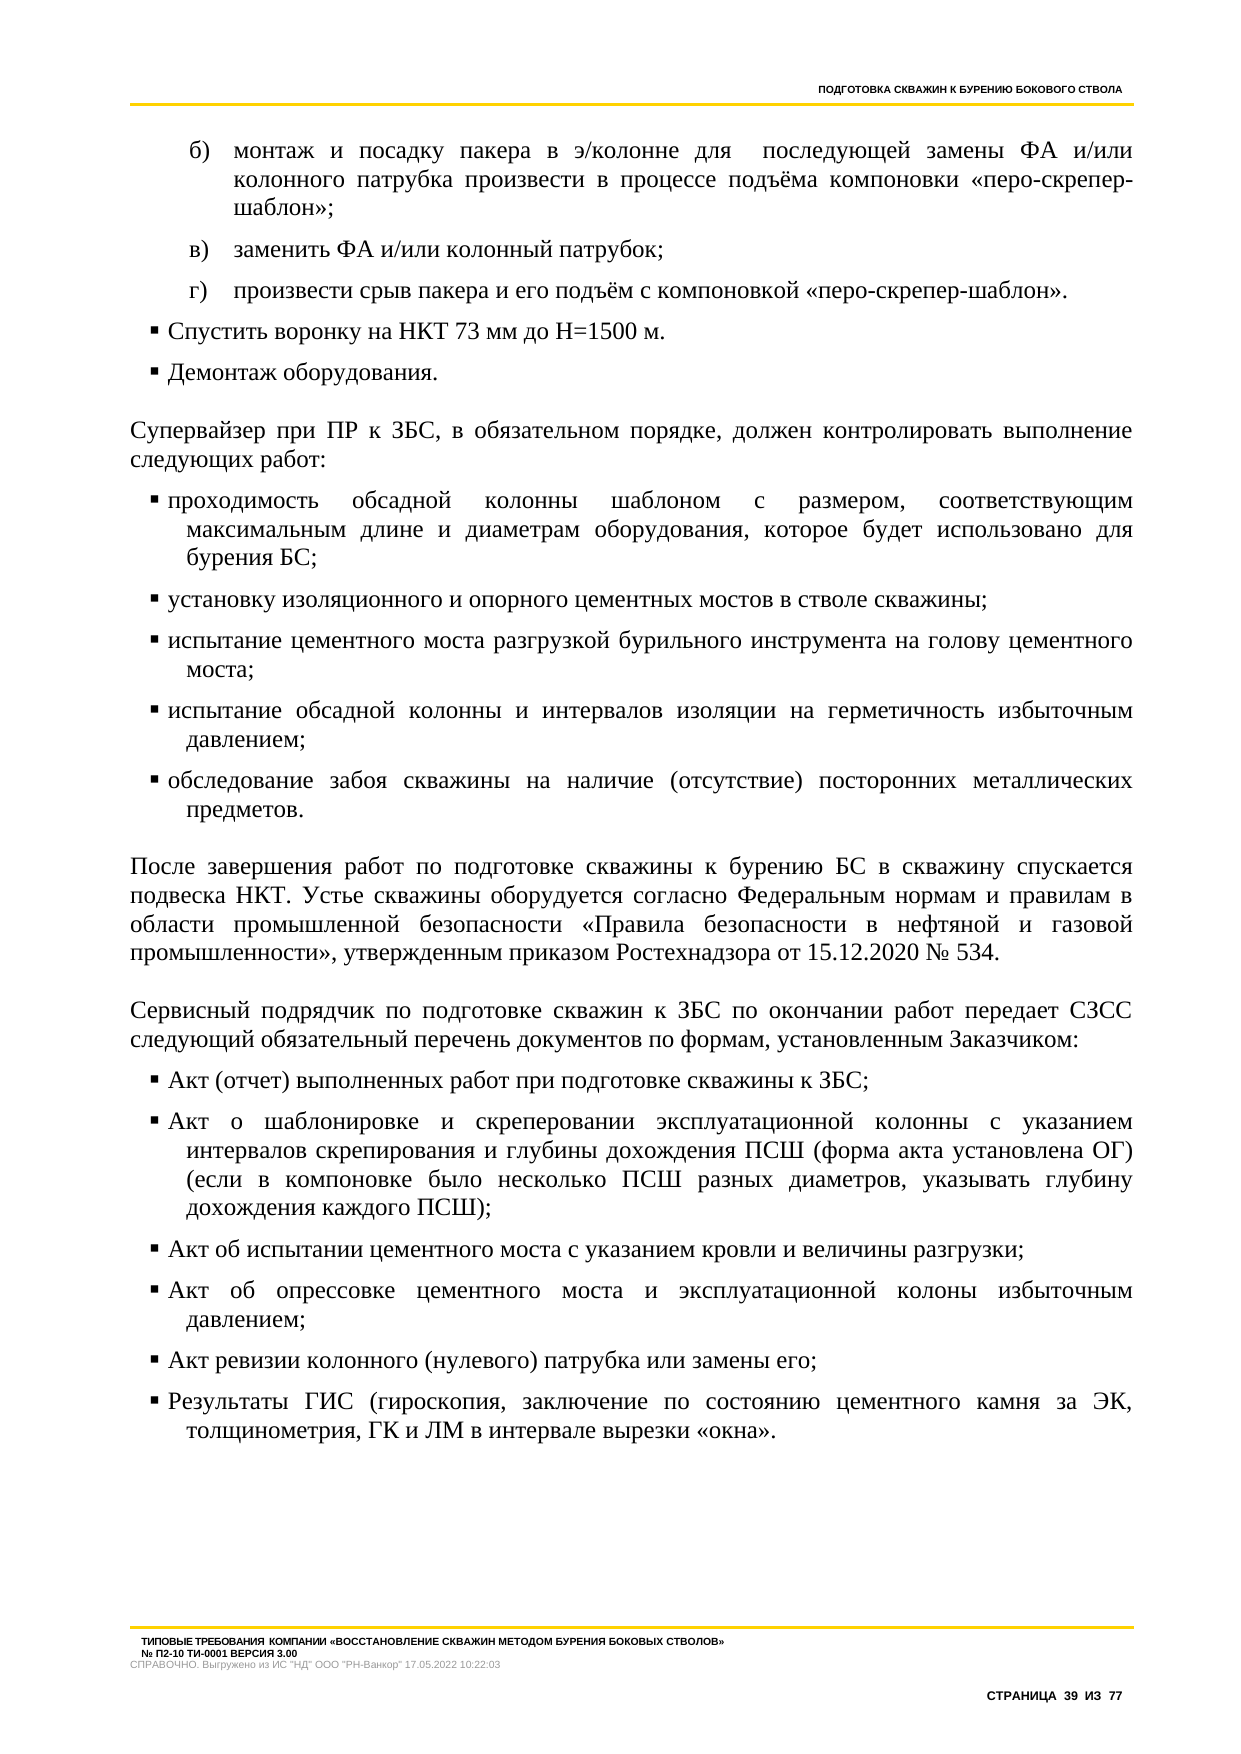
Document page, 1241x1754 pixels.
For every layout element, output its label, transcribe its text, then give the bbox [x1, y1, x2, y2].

list Акт о шаблонировке и скреперовании эксплуатационной колонны с указанием интервалов скрепирования и глубины дохождения ПСШ (форма акта установлена ОГ) (если в компоновке было несколько ПСШ разных диаметров, указывать глубину дохождения каждого ПСШ); [149, 1106, 1134, 1221]
list Результаты ГИС (гироскопия, заключение по состоянию цементного камня за ЭК, толщинометрия, ГК и ЛМ в интервале вырезки «окна». [149, 1386, 1134, 1444]
list заменить ФА и/или колонный патрубок; [189, 234, 1134, 262]
list монтаж и посадку пакера в э/колонне для последующей замены ФА и/или колонного патрубка произвести в процессе подъёма компоновки «перо-скрепер-шаблон»; [189, 135, 1134, 221]
list установку изоляционного и опорного цементных мостов в стволе скважины; [149, 584, 1134, 612]
list обследование забоя скважины на наличие (отсутствие) посторонних металлических предметов. [149, 765, 1134, 822]
list Демонтаж оборудования. [149, 357, 1134, 386]
list испытание цементного моста разгрузкой бурильного инструмента на голову цементного моста; [149, 625, 1134, 682]
text Сервисный подрядчик по подготовке скважин к ЗБС по окончании работ передает СЗСС следующий обязательный перечень документов по формам, установленным Заказчиком: [130, 995, 1134, 1052]
text Супервайзер при ПР к ЗБС, в обязательном порядке, должен контролировать выполнение следующих работ: [130, 415, 1134, 472]
list испытание обсадной колонны и интервалов изоляции на герметичность избыточным давлением; [149, 695, 1134, 752]
text После завершения работ по подготовке скважины к бурению БС в скважину спускается подвеска НКТ. Устье скважины оборудуется согласно Федеральным нормам и правилам в области промышленной безопасности «Правила безопасности в нефтяной и газовой промышленности», утвержденным приказом Ростехнадзора от 15.12.2020 № 534. [130, 851, 1134, 966]
list Акт ревизии колонного (нулевого) патрубка или замены его; [149, 1345, 1134, 1374]
list Спустить воронку на НКТ 73 мм до Н=1500 м. [149, 316, 1134, 345]
list проходимость обсадной колонны шаблоном с размером, соответствующим максимальным длине и диаметрам оборудования, которое будет использовано для бурения БС; [149, 485, 1134, 571]
list Акт (отчет) выполненных работ при подготовке скважины к ЗБС; [149, 1065, 1134, 1094]
list произвести срыв пакера и его подъём с компоновкой «перо-скрепер-шаблон». [189, 275, 1134, 304]
list Акт об испытании цементного моста с указанием кровли и величины разгрузки; [149, 1234, 1134, 1262]
list Акт об опрессовке цементного моста и эксплуатационной колоны избыточным давлением; [149, 1275, 1134, 1332]
